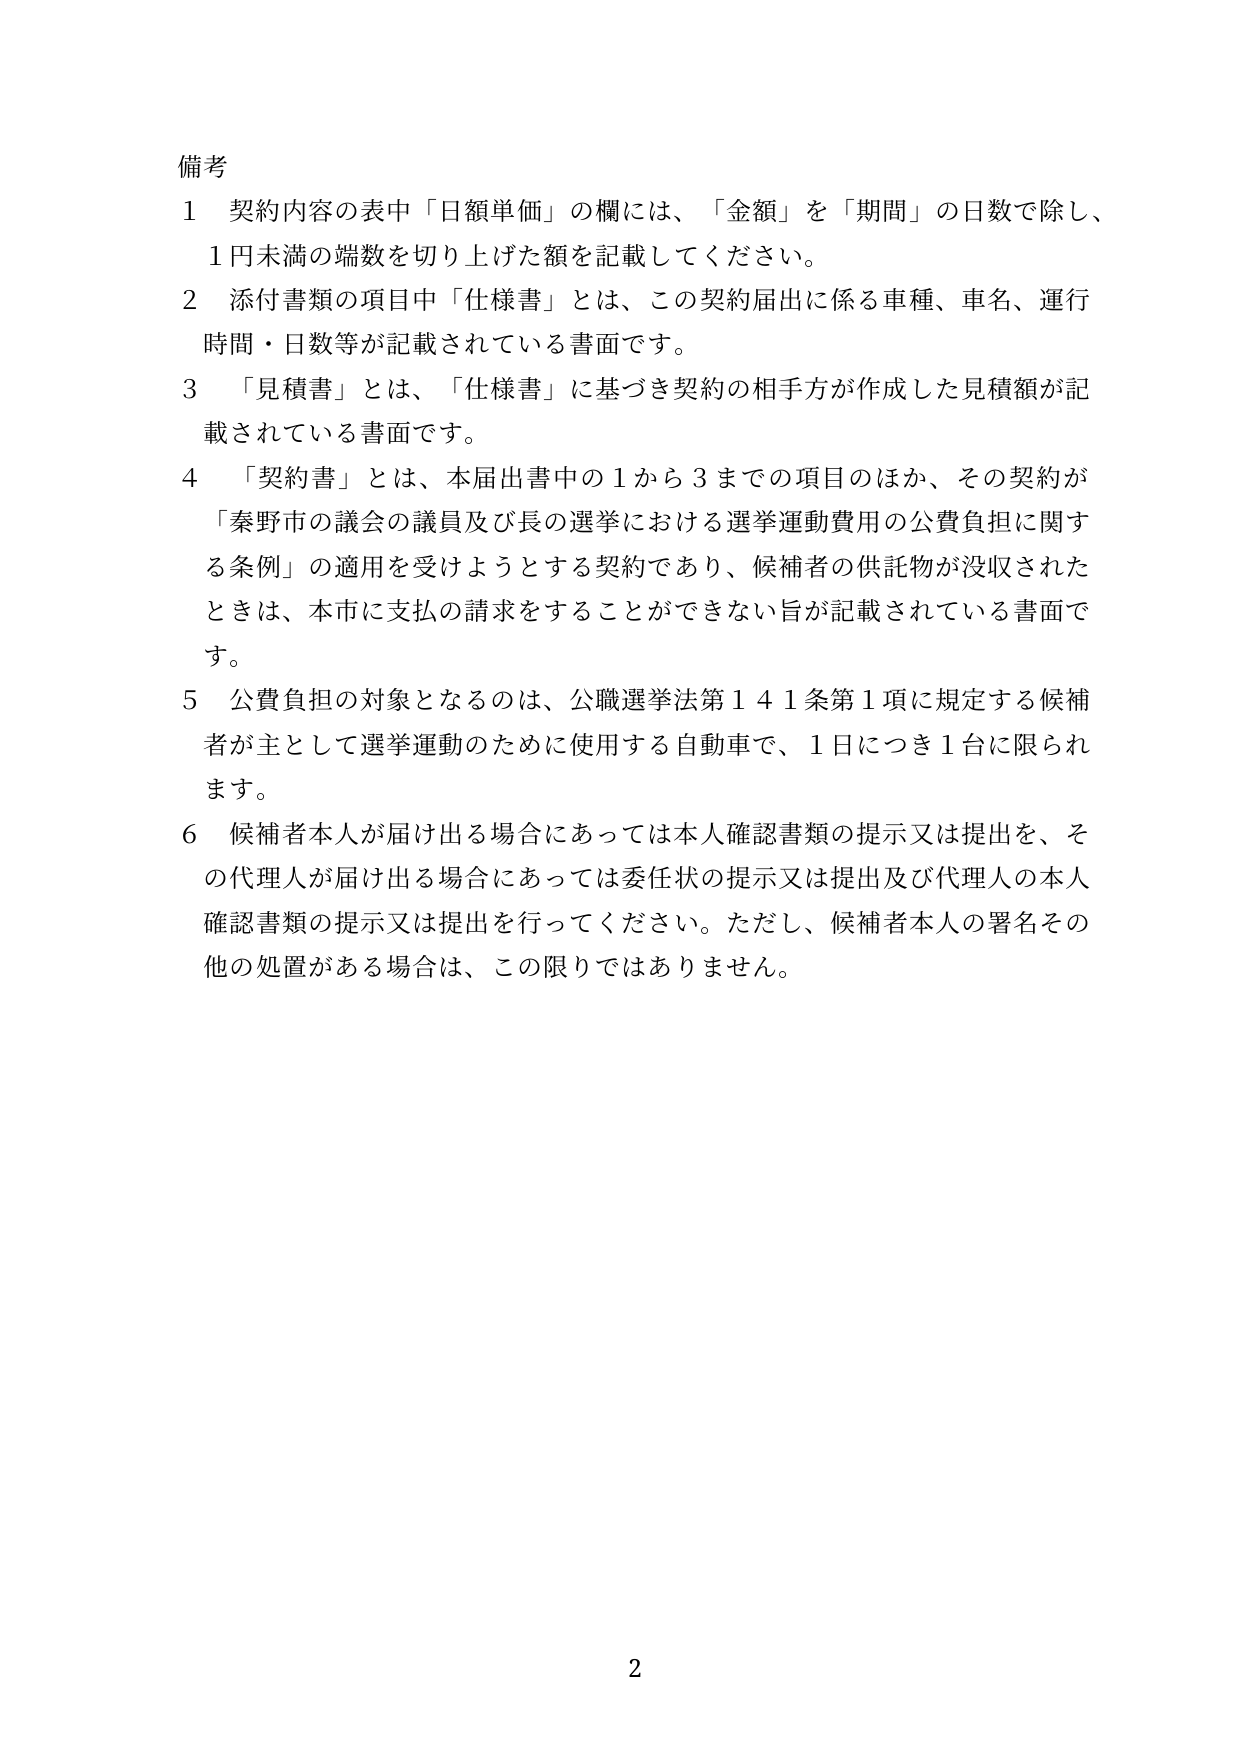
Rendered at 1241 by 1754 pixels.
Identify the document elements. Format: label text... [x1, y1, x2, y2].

text 備考 [177, 143, 1092, 187]
text ２ 添付書類の項目中「仕様書」とは、この契約届出に係る車種、車名、運行時間・日数等が記載されている書面です。 [177, 276, 1092, 365]
text ４ 「契約書」とは、本届出書中の１から３までの項目のほか、その契約が「秦野市の議会の議員及び長の選挙における選挙運動費用の公費負担に関する条例」の適用を受けようとする契約であり、候補者の供託物が没収されたときは、本市に支払の請求をすることができない旨が記載されている書面です。 [177, 454, 1092, 677]
text ５ 公費負担の対象となるのは、公職選挙法第１４１条第１項に規定する候補者が主として選挙運動のために使用する自動車で、１日につき１台に限られます。 [177, 677, 1092, 810]
text ３ 「見積書」とは、「仕様書」に基づき契約の相手方が作成した見積額が記載されている書面です。 [177, 365, 1092, 454]
text １ 契約内容の表中「日額単価」の欄には、「金額」を「期間」の日数で除し、１円未満の端数を切り上げた額を記載してください。 [177, 187, 1092, 276]
text ６ 候補者本人が届け出る場合にあっては本人確認書類の提示又は提出を、その代理人が届け出る場合にあっては委任状の提示又は提出及び代理人の本人確認書類の提示又は提出を行ってください。ただし、候補者本人の署名その他の処置がある場合は、この限りではありません。 [177, 810, 1092, 988]
